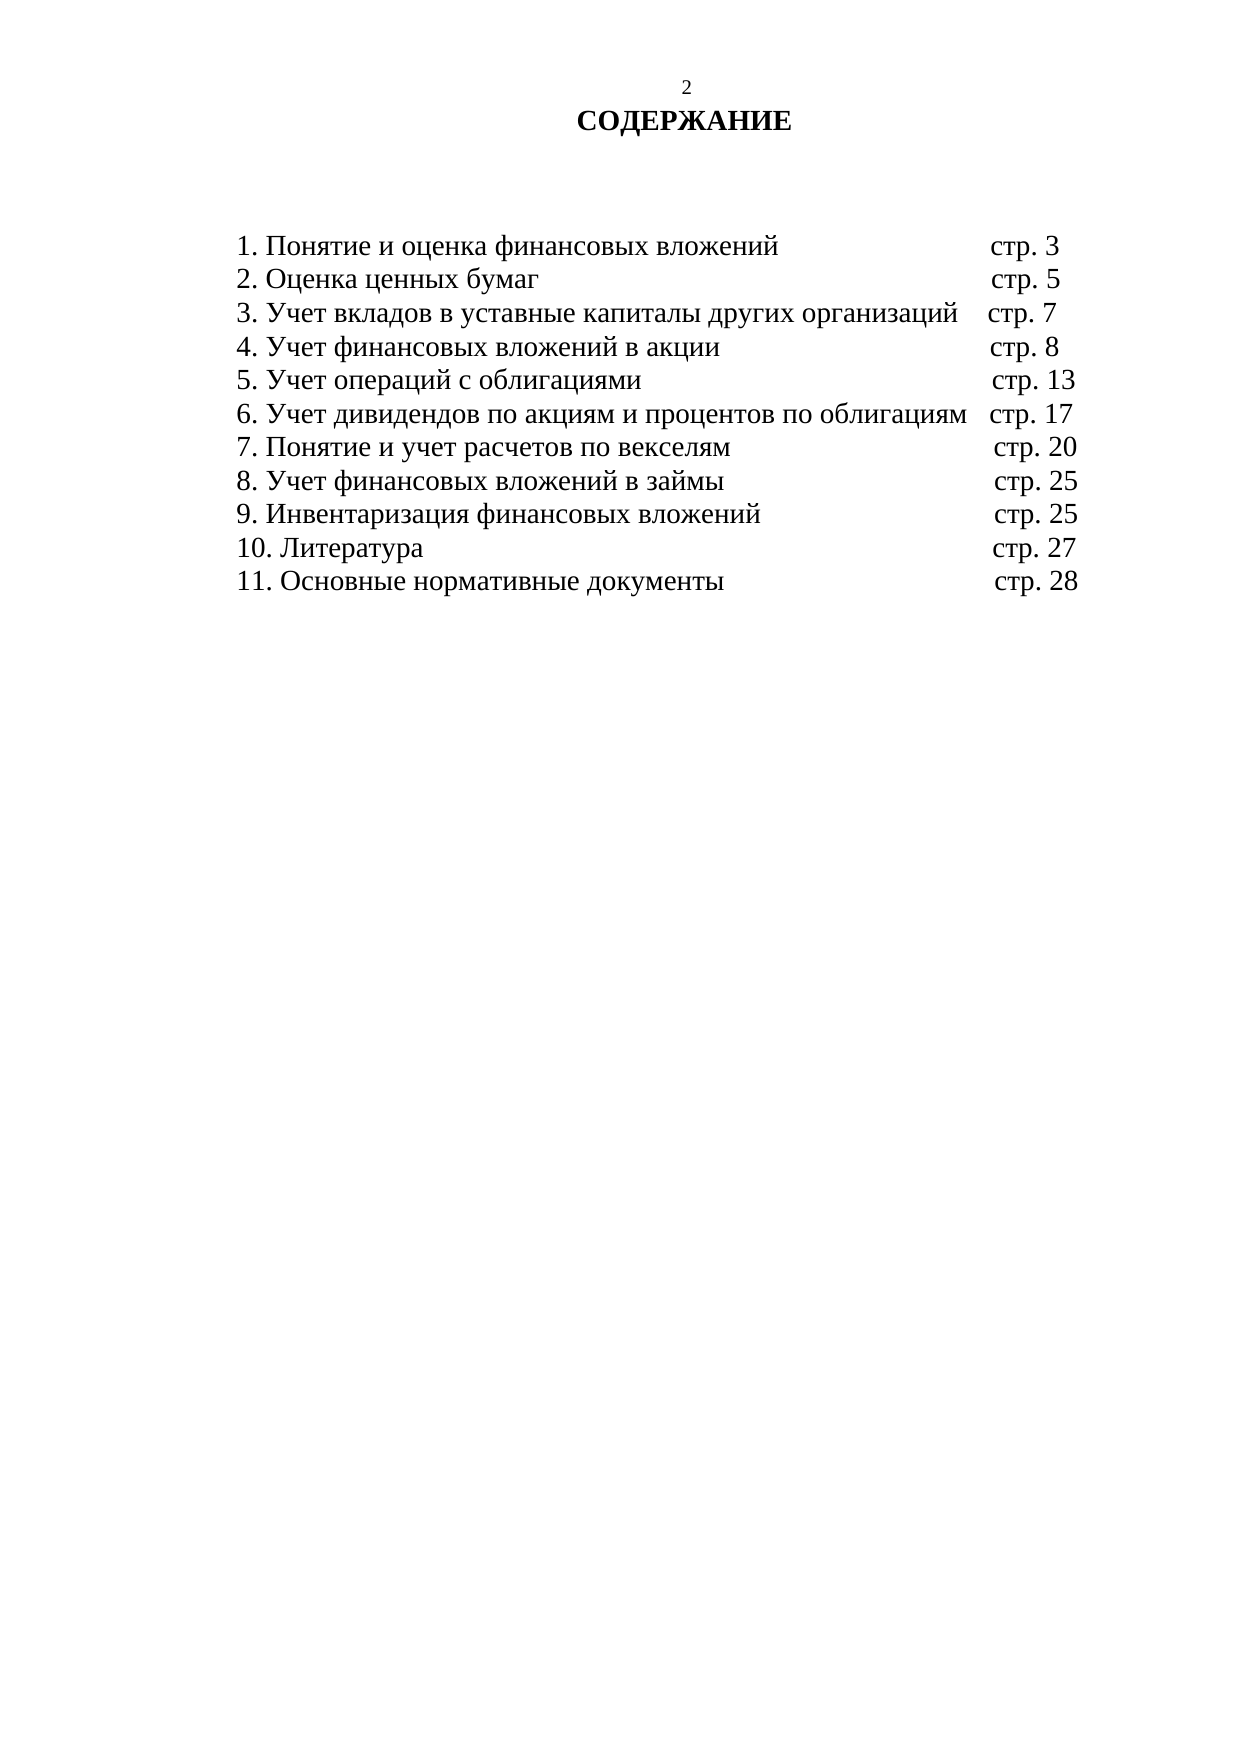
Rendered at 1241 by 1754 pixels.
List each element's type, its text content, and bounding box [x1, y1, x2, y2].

text 2. Оценка ценных бумаг стр. 5 [236, 262, 1132, 295]
text 10. Литература стр. 27 [236, 530, 1132, 563]
text 6. Учет дивидендов по акциям и процентов по облигациям стр. 17 [236, 396, 1132, 429]
text 7. Понятие и учет расчетов по векселям стр. 20 [236, 429, 1132, 463]
subtitle СОДЕРЖАНИЕ [236, 103, 1132, 137]
text 3. Учет вкладов в уставные капиталы других организаций стр. 7 [236, 295, 1132, 329]
text 5. Учет операций с облигациями стр. 13 [236, 362, 1132, 396]
text 1. Понятие и оценка финансовых вложений стр. 3 [236, 228, 1132, 262]
text 11. Основные нормативные документы стр. 28 [236, 563, 1132, 597]
text 4. Учет финансовых вложений в акции стр. 8 [236, 329, 1132, 362]
text 9. Инвентаризация финансовых вложений стр. 25 [236, 496, 1132, 530]
text 8. Учет финансовых вложений в займы стр. 25 [236, 463, 1132, 496]
